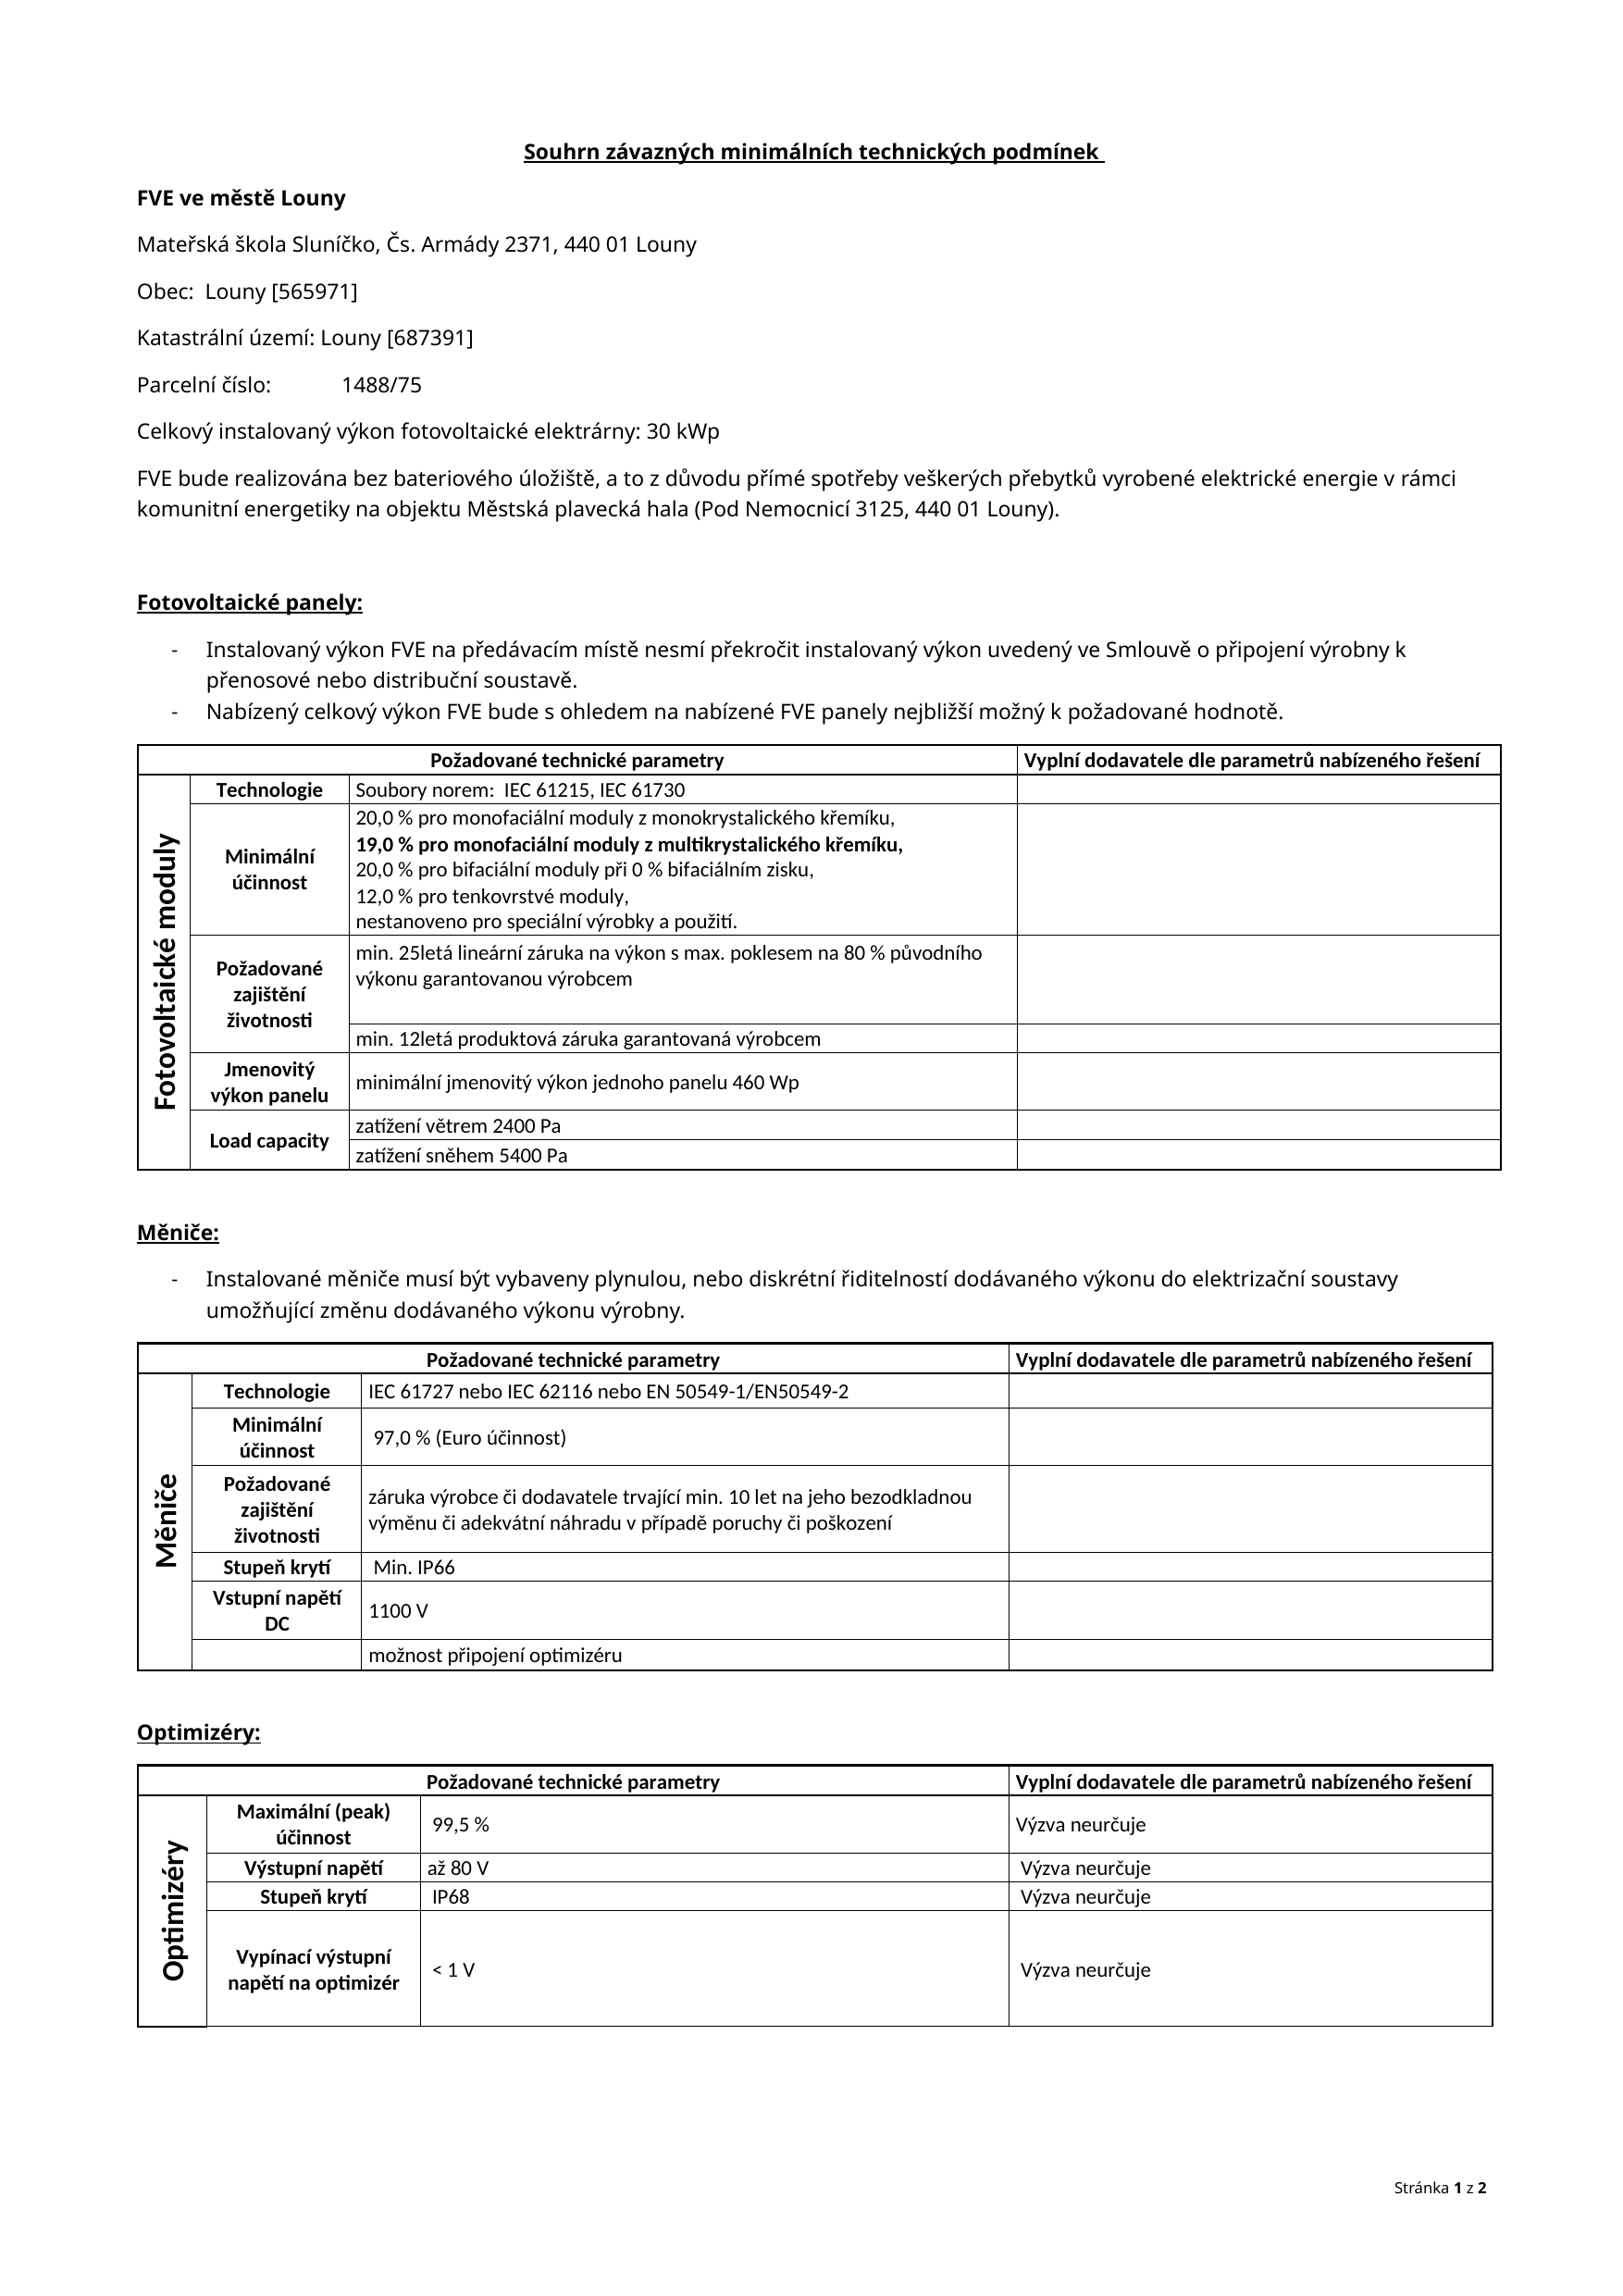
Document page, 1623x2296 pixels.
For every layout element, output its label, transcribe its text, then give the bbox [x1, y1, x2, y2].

table_cell zatížení sněhem 5400 Pa [350, 1140, 1017, 1169]
table_cell Technologie [192, 1374, 361, 1408]
table_cell Výzva neurčuje [1010, 1911, 1492, 2026]
table_cell Optimizéry [139, 1796, 206, 2026]
text Obec: Louny [565971] [137, 277, 1486, 305]
table_header Vyplní dodavatele dle parametrů nabízeného řešení [1018, 746, 1500, 774]
table_header Požadované technické parametry [139, 1345, 1009, 1372]
table_cell 97,0 % (Euro účinnost) [362, 1409, 1009, 1465]
text Fotovoltaické panely: [137, 588, 1486, 616]
table_cell Stupeň krytí [192, 1553, 361, 1581]
table_cell min. 12letá produktová záruka garantovaná výrobcem [350, 1024, 1017, 1052]
text Parcelní číslo: 1488/75 [137, 370, 1486, 399]
table_cell 1100 V [362, 1582, 1009, 1639]
table_cell [1018, 1053, 1500, 1110]
list Nabízený celkový výkon FVE bude s ohledem na nabízené FVE panely nejbližší možný k požadované hodnotě. [171, 697, 1486, 726]
table_cell [1010, 1640, 1492, 1669]
text FVE ve městě Louny [137, 183, 1486, 212]
table_cell [1018, 1111, 1500, 1139]
table_cell [192, 1640, 361, 1669]
text FVE bude realizována bez bateriového úložiště, a to z důvodu přímé spotřeby veškerých přebytků vyrobené elektrické energie v rámci komunitní energetiky na objektu Městská plavecká hala (Pod Nemocnicí 3125, 440 01 Louny). [137, 464, 1486, 524]
table_cell [1018, 804, 1500, 935]
text Celkový instalovaný výkon fotovoltaické elektrárny: 30 kWp [137, 416, 1486, 445]
table_cell Minimální účinnost [192, 1409, 361, 1465]
table_cell 99,5 % [421, 1796, 1009, 1853]
table_cell [1018, 1024, 1500, 1052]
table_header Vyplní dodavatele dle parametrů nabízeného řešení [1010, 1345, 1492, 1372]
table_header Požadované technické parametry [139, 746, 1017, 774]
text Mateřská škola Sluníčko, Čs. Armády 2371, 440 01 Louny [137, 230, 1486, 259]
table_cell [1018, 776, 1500, 802]
table_cell [1018, 994, 1500, 1024]
table_cell IEC 61727 nebo IEC 62116 nebo EN 50549-1/EN50549-2 [362, 1374, 1009, 1408]
table_cell [1010, 1409, 1492, 1465]
table_cell [1018, 1140, 1500, 1169]
table_cell až 80 V [421, 1854, 1009, 1881]
table_cell Technologie [191, 776, 349, 802]
table_cell Fotovoltaické moduly [139, 776, 190, 1169]
table_cell minimální jmenovitý výkon jednoho panelu 460 Wp [350, 1053, 1017, 1110]
table_cell Load capacity [191, 1111, 349, 1169]
table_cell IP68 [421, 1882, 1009, 1910]
table_cell min. 25letá lineární záruka na výkon s max. poklesem na 80 % původního výkonu garantovanou výrobcem [350, 936, 1017, 994]
table_cell [1010, 1553, 1492, 1581]
table_cell Výzva neurčuje [1010, 1882, 1492, 1910]
table_cell [1018, 936, 1500, 994]
table_cell Výzva neurčuje [1010, 1796, 1492, 1853]
table_cell záruka výrobce či dodavatele trvající min. 10 let na jeho bezodkladnou výměnu či adekvátní náhradu v případě poruchy či poškození [362, 1466, 1009, 1552]
table_cell možnost připojení optimizéru [362, 1640, 1009, 1669]
table_cell [1010, 1466, 1492, 1552]
table_cell Požadované zajištění životnosti [192, 1466, 361, 1552]
table_cell [350, 994, 1017, 1024]
text Katastrální území: Louny [687391] [137, 323, 1486, 353]
table_cell 20,0 % pro monofaciální moduly z monokrystalického křemíku, 19,0 % pro monofaciální moduly z multikrystalického křemíku, 20,0 % pro bifaciální moduly při 0 % bifaciálním zisku, 12,0 % pro tenkovrstvé moduly, nestanoveno pro speciální výrobky a použití. [350, 804, 1017, 935]
list Instalovaný výkon FVE na předávacím místě nesmí překročit instalovaný výkon uvedený ve Smlouvě o připojení výrobny k přenosové nebo distribuční soustavě. [171, 635, 1486, 695]
table_header Vyplní dodavatele dle parametrů nabízeného řešení [1010, 1767, 1492, 1794]
table_cell Min. IP66 [362, 1553, 1009, 1581]
table_header Požadované technické parametry [139, 1767, 1009, 1794]
table_cell Vstupní napětí DC [192, 1582, 361, 1639]
text Měniče: [137, 1218, 1486, 1247]
list Instalované měniče musí být vybaveny plynulou, nebo diskrétní řiditelností dodávaného výkonu do elektrizační soustavy umožňující změnu dodávaného výkonu výrobny. [171, 1264, 1486, 1324]
table_cell [1010, 1374, 1492, 1408]
table_cell zatížení větrem 2400 Pa [350, 1111, 1017, 1139]
text Optimizéry: [137, 1718, 1486, 1746]
text Souhrn závazných minimálních technických podmínek [137, 137, 1486, 166]
table_cell Jmenovitý výkon panelu [191, 1053, 349, 1110]
table_cell Minimální účinnost [191, 804, 349, 935]
table_cell Soubory norem: IEC 61215, IEC 61730 [350, 776, 1017, 802]
table_cell Požadované zajištění životnosti [191, 936, 349, 1052]
table_cell Stupeň krytí [207, 1882, 420, 1910]
table_cell Výzva neurčuje [1010, 1854, 1492, 1881]
table_cell Maximální (peak) účinnost [207, 1796, 420, 1853]
table_cell Měniče [139, 1374, 192, 1669]
table_cell < 1 V [421, 1911, 1009, 2026]
table_cell Výstupní napětí [207, 1854, 420, 1881]
table_cell [1010, 1582, 1492, 1639]
table_cell Vypínací výstupní napětí na optimizér [207, 1911, 420, 2026]
